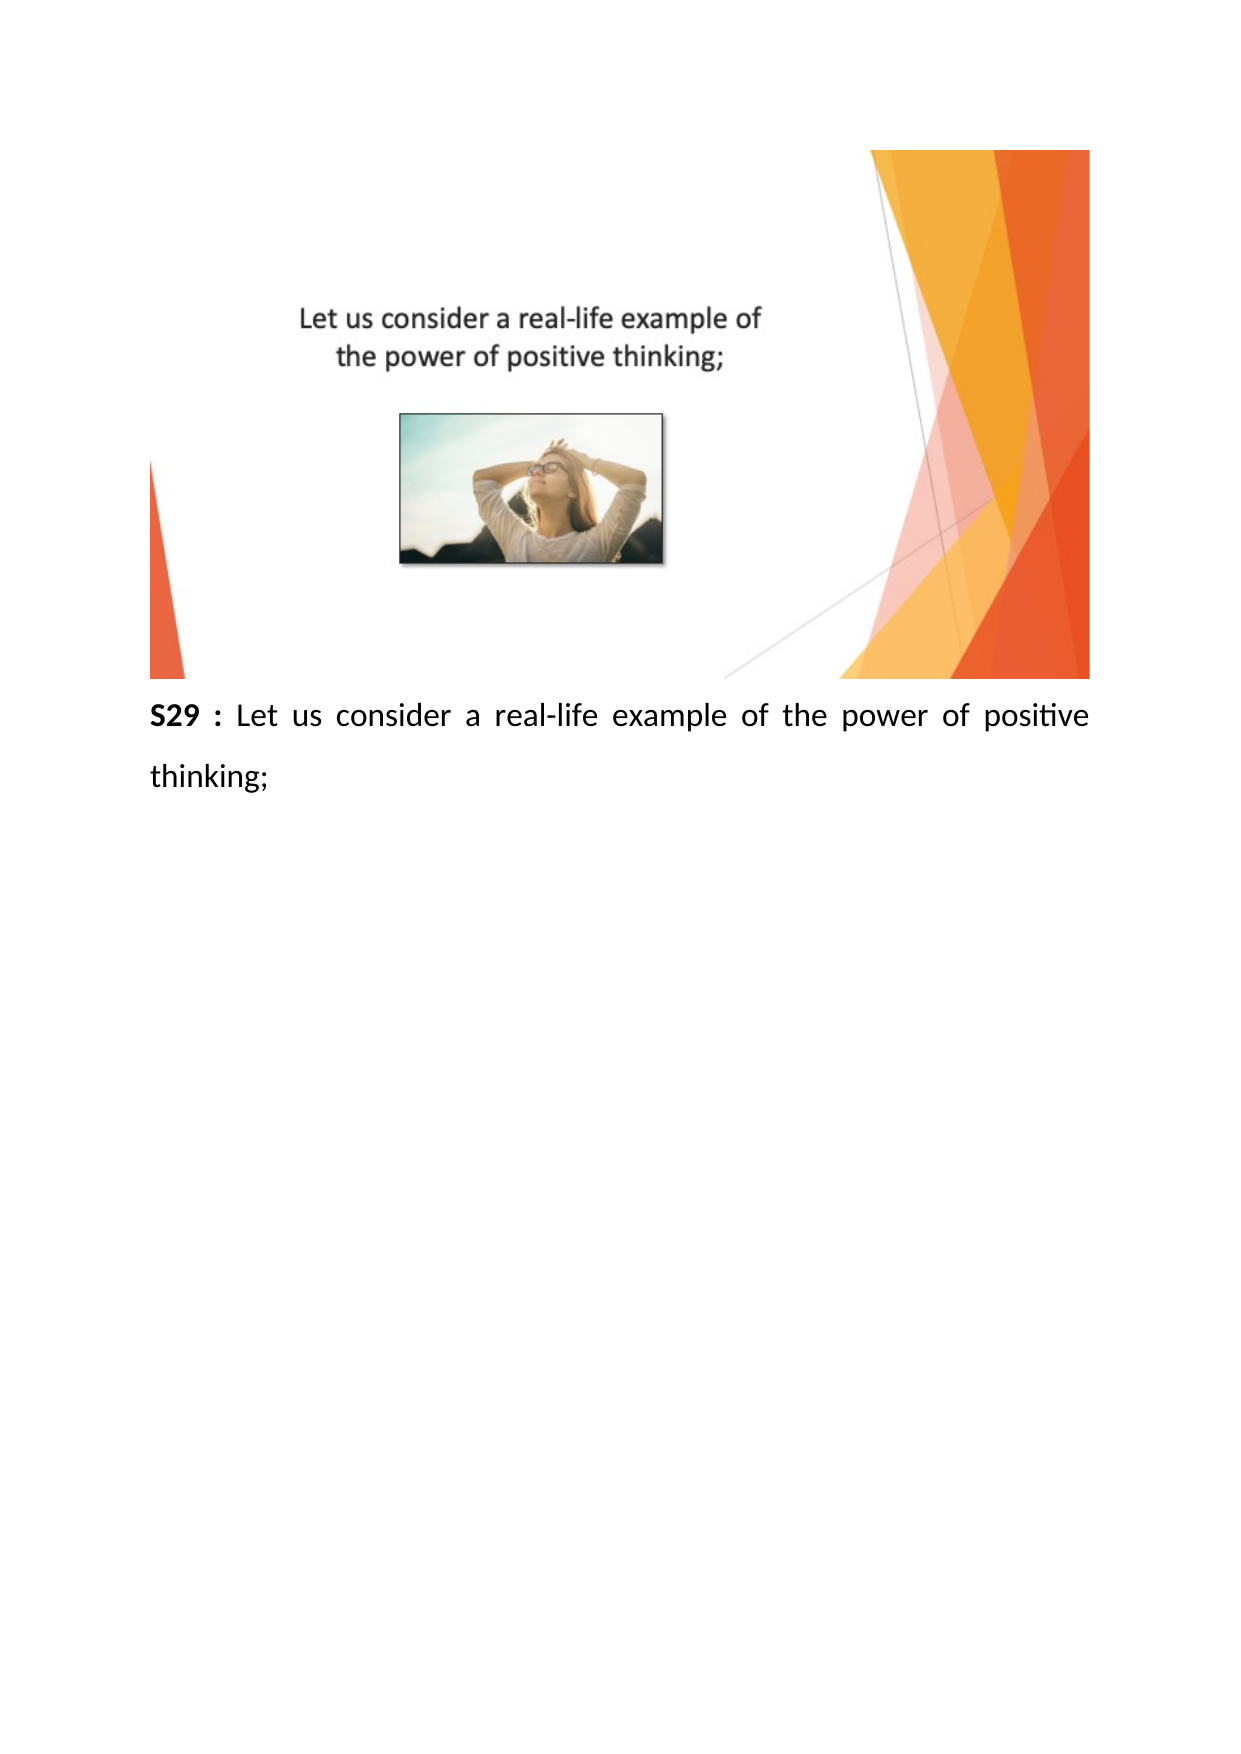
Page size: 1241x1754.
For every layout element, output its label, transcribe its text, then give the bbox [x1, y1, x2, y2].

text S29 : Let us consider a real-life example of the power of positive thinking; [150, 694, 1090, 796]
picture [150, 150, 1090, 679]
